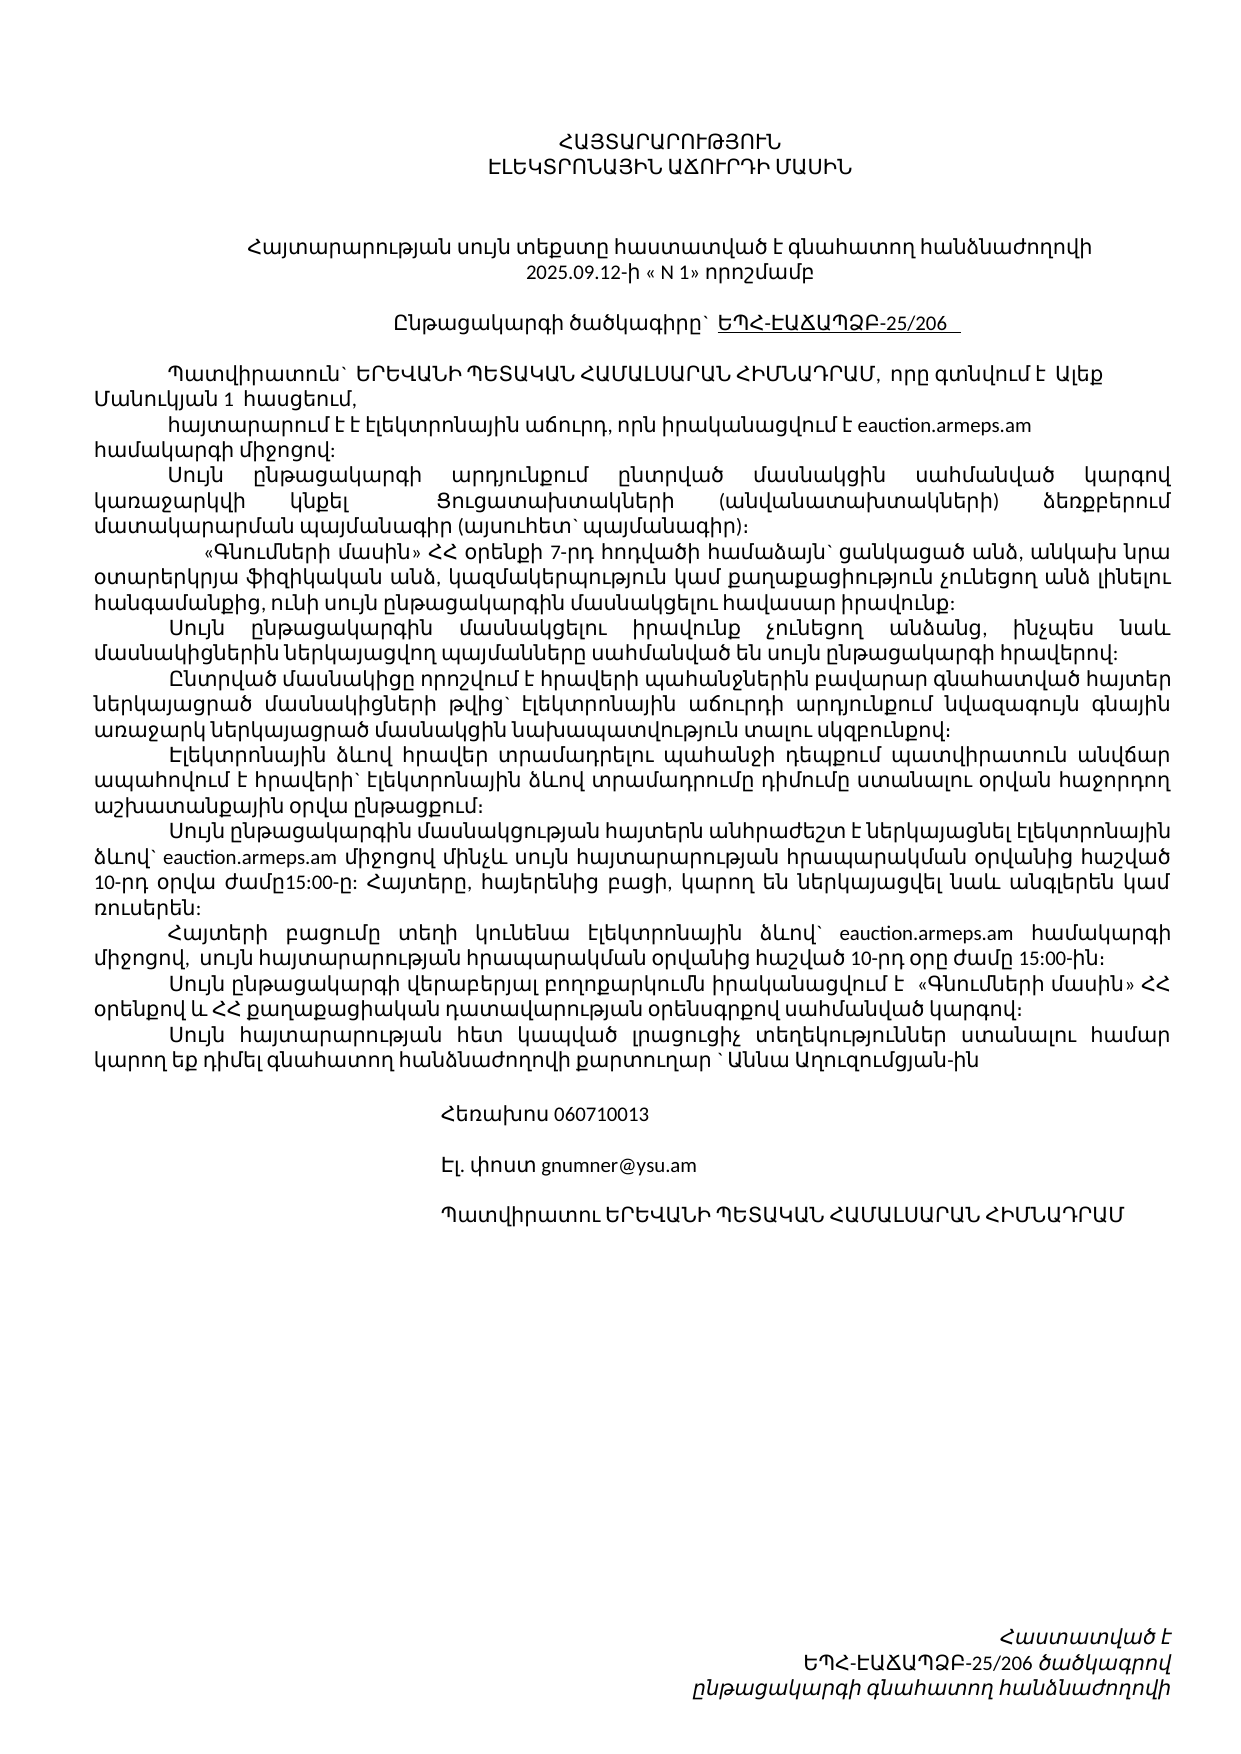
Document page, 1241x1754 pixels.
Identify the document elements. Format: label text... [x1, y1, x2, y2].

text ԵՊՀ-ԷԱՃԱՊՁԲ-25/206 ծածկագրով [94, 1650, 1171, 1675]
text Էլ. փոստ gnumner@ysu.am [94, 1152, 1171, 1177]
text Հեռախոս 060710013 [94, 1101, 1171, 1126]
text Սույն ընթացակարգի արդյունքում ընտրված մասնակցին սահմանված կարգով կառաջարկվի կնքել Ցուցատախտակների (անվանատախտակների) ձեռքբերում մատակարարման պայմանագիր (այսուհետ` պայմանագիր)։ [94, 463, 1171, 539]
text Էլեկտրոնային ձևով հրավեր տրամադրելու պահանջի դեպքում պատվիրատուն անվճար ապահովում է հրավերի` էլեկտրոնային ձևով տրամադրումը դիմումը ստանալու օրվան հաջորդող աշխատանքային օրվա ընթացքում։ [94, 742, 1171, 818]
text Ընթացակարգի ծածկագիրը` ԵՊՀ-ԷԱՃԱՊՁԲ-25/206 [94, 310, 1171, 336]
text Հայտարարության սույն տեքստը հաստատված է գնահատող հանձնաժողովի [94, 234, 1171, 259]
text Սույն ընթացակարգին մասնակցության հայտերն անհրաժեշտ է ներկայացնել էլեկտրոնային ձևով` eauction.armeps.am միջոցով մինչև սույն հայտարարության հրապարակման օրվանից հաշված 10-րդ օրվա ժամը15:00-ը: Հայտերը, հայերենից բացի, կարող են ներկայացվել նաև անգլերեն կամ ռուսերեն: [94, 818, 1171, 920]
text Հաստատված է [94, 1624, 1171, 1650]
text Պատվիրատու ԵՐԵՎԱՆԻ ՊԵՏԱԿԱՆ ՀԱՄԱԼՍԱՐԱՆ ՀԻՄՆԱԴՐԱՄ [94, 1203, 1171, 1228]
text Սույն ընթացակարգին մասնակցելու իրավունք չունեցող անձանց, ինչպես նաև մասնակիցներին ներկայացվող պայմանները սահմանված են սույն ընթացակարգի հրավերով: [94, 615, 1171, 666]
text Սույն հայտարարության հետ կապված լրացուցիչ տեղեկություններ ստանալու համար կարող եք դիմել գնահատող հանձնաժողովի քարտուղար ` Աննա Աղուզումցյան-ին [94, 1022, 1171, 1073]
text 2025.09.12 -ի « N 1» որոշմամբ [94, 259, 1171, 285]
text հայտարարում է է էլեկտրոնային աճուրդ, որն իրականացվում է eauction.armeps.am համակարգի միջոցով: [94, 412, 1171, 463]
text Պատվիրատուն` ԵՐԵՎԱՆԻ ՊԵՏԱԿԱՆ ՀԱՄԱԼՍԱՐԱՆ ՀԻՄՆԱԴՐԱՄ, որը գտնվում է Ալեք Մանուկյան 1 հասցեում, [94, 361, 1171, 412]
text ընթացակարգի գնահատող հանձնաժողովի [94, 1675, 1171, 1701]
text Ընտրված մասնակիցը որոշվում է հրավերի պահանջներին բավարար գնահատված հայտեր ներկայացրած մասնակիցների թվից` էլեկտրոնային աճուրդի արդյունքում նվազագույն գնային առաջարկ ներկայացրած մասնակցին նախապատվություն տալու սկզբունքով։ [94, 666, 1171, 742]
text ԷԼԵԿՏՐՈՆԱՅԻՆ ԱՃՈՒՐԴԻ ՄԱՍԻՆ [94, 154, 1171, 180]
text Հայտերի բացումը տեղի կունենա էլեկտրոնային ձևով` eauction.armeps.am համակարգի միջոցով, սույն հայտարարության հրապարակման օրվանից հաշված 10-րդ օրը ժամը 15:00-ին։ [94, 920, 1171, 971]
text «Գնումների մասին» ՀՀ օրենքի 7-րդ հոդվածի համաձայն` ցանկացած անձ, անկախ նրա օտարերկրյա ֆիզիկական անձ, կազմակերպություն կամ քաղաքացիություն չունեցող անձ լինելու հանգամանքից, ունի սույն ընթացակարգին մասնակցելու հավասար իրավունք: [94, 539, 1171, 615]
text ՀԱՅՏԱՐԱՐՈՒԹՅՈՒՆ [94, 129, 1171, 154]
text Սույն ընթացակարգի վերաբերյալ բողոքարկումն իրականացվում է «Գնումների մասին» ՀՀ օրենքով և ՀՀ քաղաքացիական դատավարության օրենսգրքով սահմանված կարգով։ [94, 971, 1171, 1022]
